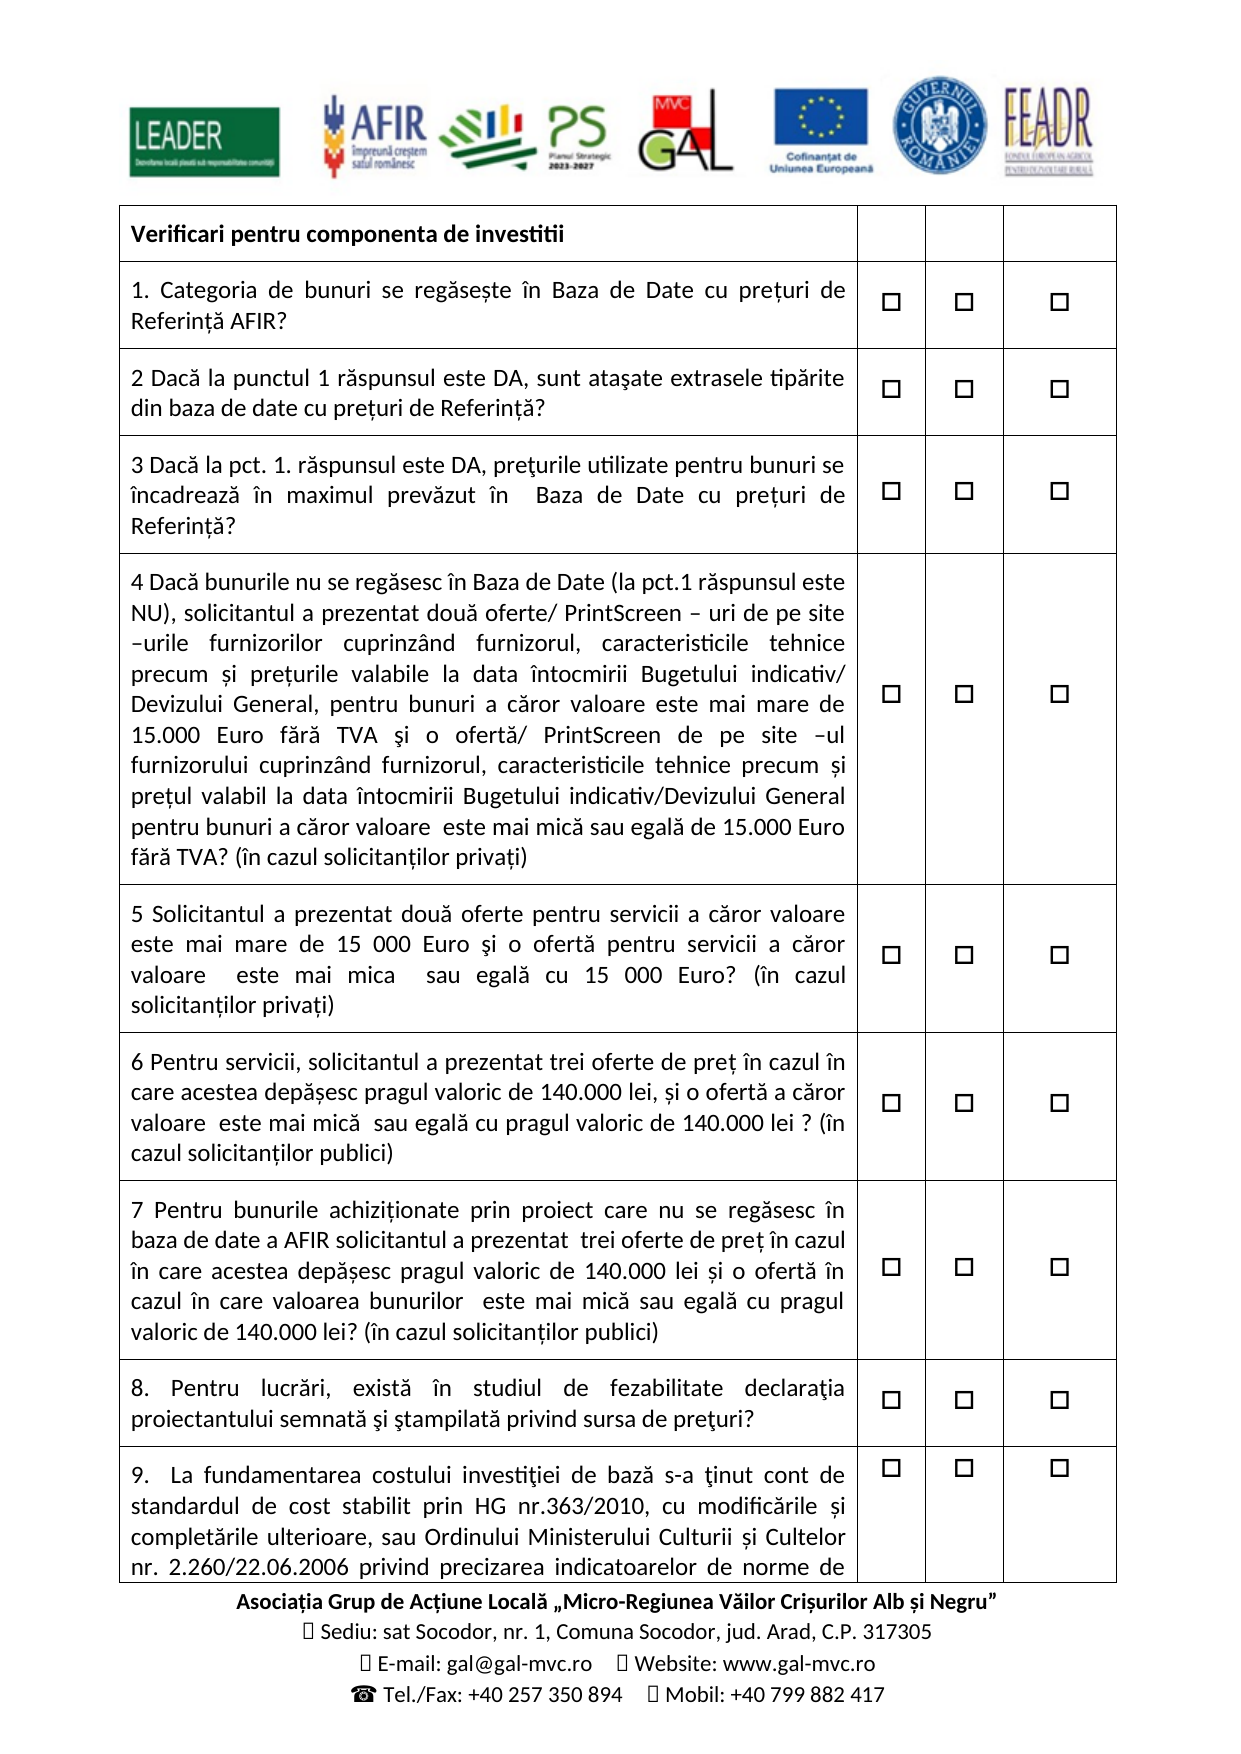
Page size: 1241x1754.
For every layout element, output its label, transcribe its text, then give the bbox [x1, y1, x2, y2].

table_cell [926, 436, 1003, 553]
table_cell [1004, 1360, 1116, 1446]
table_cell [858, 554, 925, 884]
table_cell [858, 1181, 925, 1359]
table_cell [926, 1033, 1003, 1180]
table_cell [1004, 1181, 1116, 1359]
table_cell 1. Categoria de bunuri se regăseşte în Baza de Date cu prețuri de Referință AFIR? [120, 262, 857, 348]
table_cell [858, 349, 925, 435]
table_cell [1004, 262, 1116, 348]
table_cell [926, 349, 1003, 435]
picture [118, 60, 1116, 205]
table_cell Verificari pentru componenta de investitii [120, 206, 857, 261]
table_cell [1004, 885, 1116, 1032]
table_cell 3 Dacă la pct. 1. răspunsul este DA, preţurile utilizate pentru bunuri se încadrează în maximul prevăzut în Baza de Date cu prețuri de Referință? [120, 436, 857, 553]
table_cell [926, 1360, 1003, 1446]
table_cell [858, 262, 925, 348]
table_cell [1004, 554, 1116, 884]
table_cell [858, 206, 925, 261]
table_cell 6 Pentru servicii, solicitantul a prezentat trei oferte de preț în cazul în care acestea depășesc pragul valoric de 140.000 lei, şi o ofertă a căror valoare este mai mică sau egală cu pragul valoric de 140.000 lei ? (în cazul solicitanților publici) [120, 1033, 857, 1180]
table_cell [926, 554, 1003, 884]
table_cell [926, 1447, 1003, 1582]
table_cell [1004, 349, 1116, 435]
table_cell [1004, 1033, 1116, 1180]
table_cell 5 Solicitantul a prezentat două oferte pentru servicii a căror valoare este mai mare de 15 000 Euro şi o ofertă pentru servicii a căror valoare este mai mica sau egală cu 15 000 Euro? (în cazul solicitanților privați) [120, 885, 857, 1032]
table_cell [1004, 1447, 1116, 1582]
table_cell [858, 1033, 925, 1180]
table_cell 8. Pentru lucrări, există în studiul de fezabilitate declaraţia proiectantului semnată şi ştampilată privind sursa de preţuri? [120, 1360, 857, 1446]
table_cell [926, 885, 1003, 1032]
table_cell [926, 1181, 1003, 1359]
table_cell [858, 436, 925, 553]
table_cell [858, 885, 925, 1032]
table_cell [926, 206, 1003, 261]
table_cell [858, 1360, 925, 1446]
table_cell 4 Dacă bunurile nu se regăsesc în Baza de Date (la pct.1 răspunsul este NU), solicitantul a prezentat două oferte/ PrintScreen – uri de pe site –urile furnizorilor cuprinzând furnizorul, caracteristicile tehnice precum și prețurile valabile la data întocmirii Bugetului indicativ/ Devizului General, pentru bunuri a căror valoare este mai mare de 15.000 Euro fără TVA şi o ofertă/ PrintScreen de pe site –ul furnizorului cuprinzând furnizorul, caracteristicile tehnice precum și prețul valabil la data întocmirii Bugetului indicativ/Devizului General pentru bunuri a căror valoare este mai mică sau egală de 15.000 Euro fără TVA? (în cazul solicitanților privați) [120, 554, 857, 884]
table_cell 7 Pentru bunurile achiziționate prin proiect care nu se regăsesc în baza de date a AFIR solicitantul a prezentat trei oferte de preț în cazul în care acestea depășesc pragul valoric de 140.000 lei şi o ofertă în cazul în care valoarea bunurilor este mai mică sau egală cu pragul valoric de 140.000 lei? (în cazul solicitanților publici) [120, 1181, 857, 1359]
table_cell [1004, 436, 1116, 553]
table_cell [1004, 206, 1116, 261]
table_cell [926, 262, 1003, 348]
table_cell [858, 1447, 925, 1582]
table_cell 2 Dacă la punctul 1 răspunsul este DA, sunt ataşate extrasele tipărite din baza de date cu prețuri de Referință? [120, 349, 857, 435]
